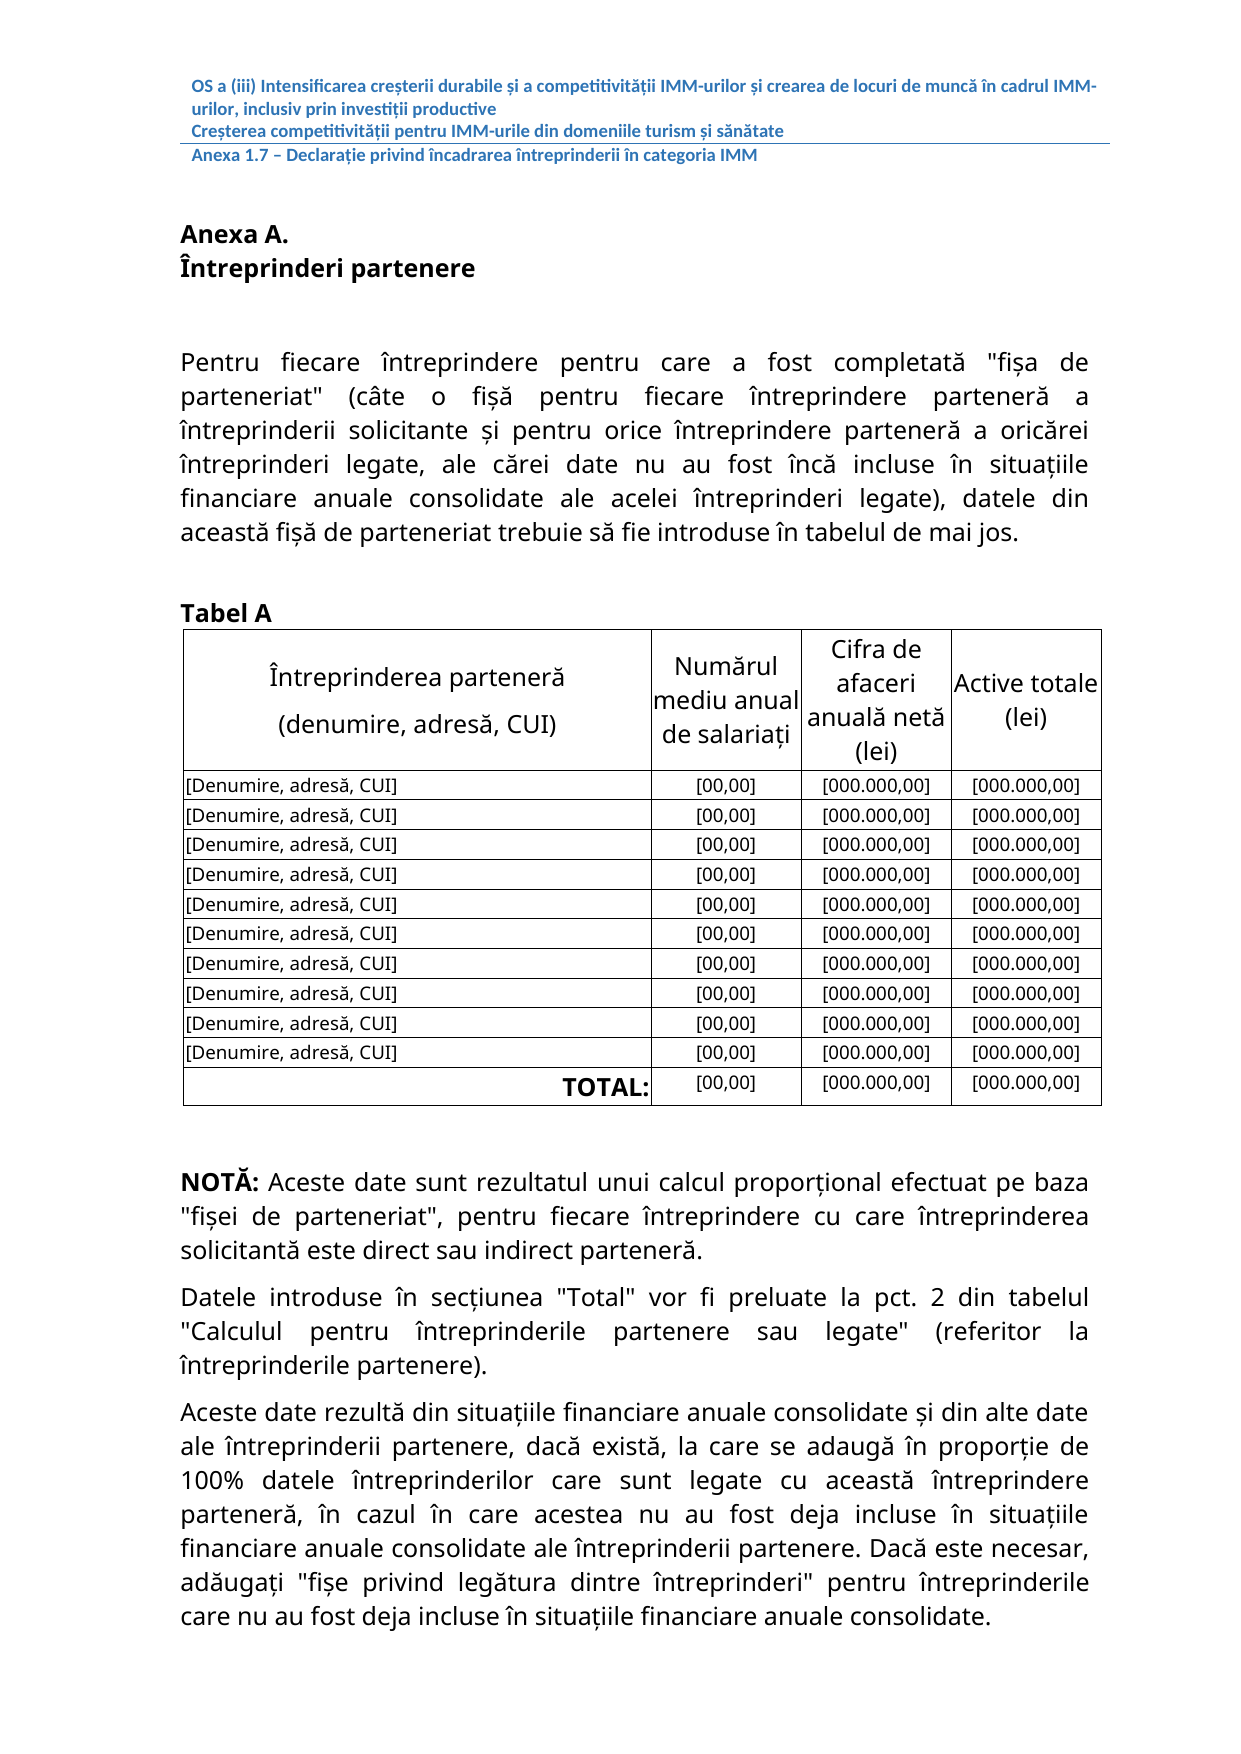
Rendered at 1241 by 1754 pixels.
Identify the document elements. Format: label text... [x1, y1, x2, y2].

table_cell [652, 919, 801, 948]
table_cell [652, 1008, 801, 1037]
table_cell [652, 860, 801, 888]
text NOTĂ: Aceste date sunt rezultatul unui calcul proporţional efectuat pe baza "fişei de parteneriat", pentru fiecare întreprindere cu care întreprinderea solicitantă este direct sau indirect parteneră. [180, 1165, 1090, 1267]
table_cell [952, 800, 1101, 829]
table_cell [952, 979, 1101, 1007]
table_cell [184, 860, 651, 888]
table_cell [652, 800, 801, 829]
table_cell [184, 890, 651, 918]
table_cell [802, 860, 951, 888]
table_cell TOTAL: [184, 1068, 651, 1105]
table_cell [652, 830, 801, 859]
table_cell [952, 1038, 1101, 1067]
table_cell [184, 919, 651, 948]
table_cell [952, 949, 1101, 977]
table_cell [952, 860, 1101, 888]
text Pentru fiecare întreprindere pentru care a fost completată "fişa de parteneriat" (câte o fişă pentru fiecare întreprindere parteneră a întreprinderii solicitante şi pentru orice întreprindere parteneră a oricărei întreprinderi legate, ale cărei date nu au fost încă incluse în situaţiile financiare anuale consolidate ale acelei întreprinderi legate), datele din această fişă de parteneriat trebuie să fie introduse în tabelul de mai jos. [180, 344, 1090, 549]
table_cell [652, 771, 801, 799]
table_cell [952, 890, 1101, 918]
table_cell [802, 800, 951, 829]
table_cell [652, 1038, 801, 1067]
table_cell [184, 949, 651, 977]
subtitle Anexa A. [180, 217, 1090, 251]
table_header Active totale (lei) [952, 630, 1101, 770]
table_cell [802, 919, 951, 948]
table_header Numărul mediu anual de salariaţi [652, 630, 801, 770]
table_header Cifra de afaceri anuală netă (lei) [802, 630, 951, 770]
table_cell [802, 979, 951, 1007]
table_cell [184, 830, 651, 859]
table_cell [802, 1008, 951, 1037]
table_cell [952, 830, 1101, 859]
table_cell [652, 949, 801, 977]
text Datele introduse în secţiunea "Total" vor fi preluate la pct. 2 din tabelul "Calculul pentru întreprinderile partenere sau legate" (referitor la întreprinderile partenere). [180, 1279, 1090, 1382]
table_cell [802, 830, 951, 859]
table_cell [652, 979, 801, 1007]
table_cell [952, 919, 1101, 948]
table_cell [802, 949, 951, 977]
table_cell [184, 1008, 651, 1037]
subtitle Întreprinderi partenere [180, 251, 1090, 285]
table_cell [184, 979, 651, 1007]
table_cell [952, 771, 1101, 799]
text Aceste date rezultă din situaţiile financiare anuale consolidate şi din alte date ale întreprinderii partenere, dacă există, la care se adaugă în proporţie de 100% datele întreprinderilor care sunt legate cu această întreprindere parteneră, în cazul în care acestea nu au fost deja incluse în situaţiile financiare anuale consolidate ale întreprinderii partenere. Dacă este necesar, adăugaţi "fişe privind legătura dintre întreprinderi" pentru întreprinderile care nu au fost deja incluse în situaţiile financiare anuale consolidate. [180, 1394, 1090, 1633]
table_header Întreprinderea parteneră (denumire, adresă, CUI) [184, 630, 651, 770]
table_cell [802, 1038, 951, 1067]
table_cell [184, 771, 651, 799]
table_cell [952, 1068, 1101, 1105]
table_cell [802, 1068, 951, 1105]
table_cell [184, 800, 651, 829]
table_cell [802, 890, 951, 918]
table_cell [184, 1038, 651, 1067]
table_cell [652, 1068, 801, 1105]
table_cell [952, 1008, 1101, 1037]
table_cell [802, 771, 951, 799]
table_cell [652, 890, 801, 918]
subtitle Tabel A [180, 595, 1090, 629]
